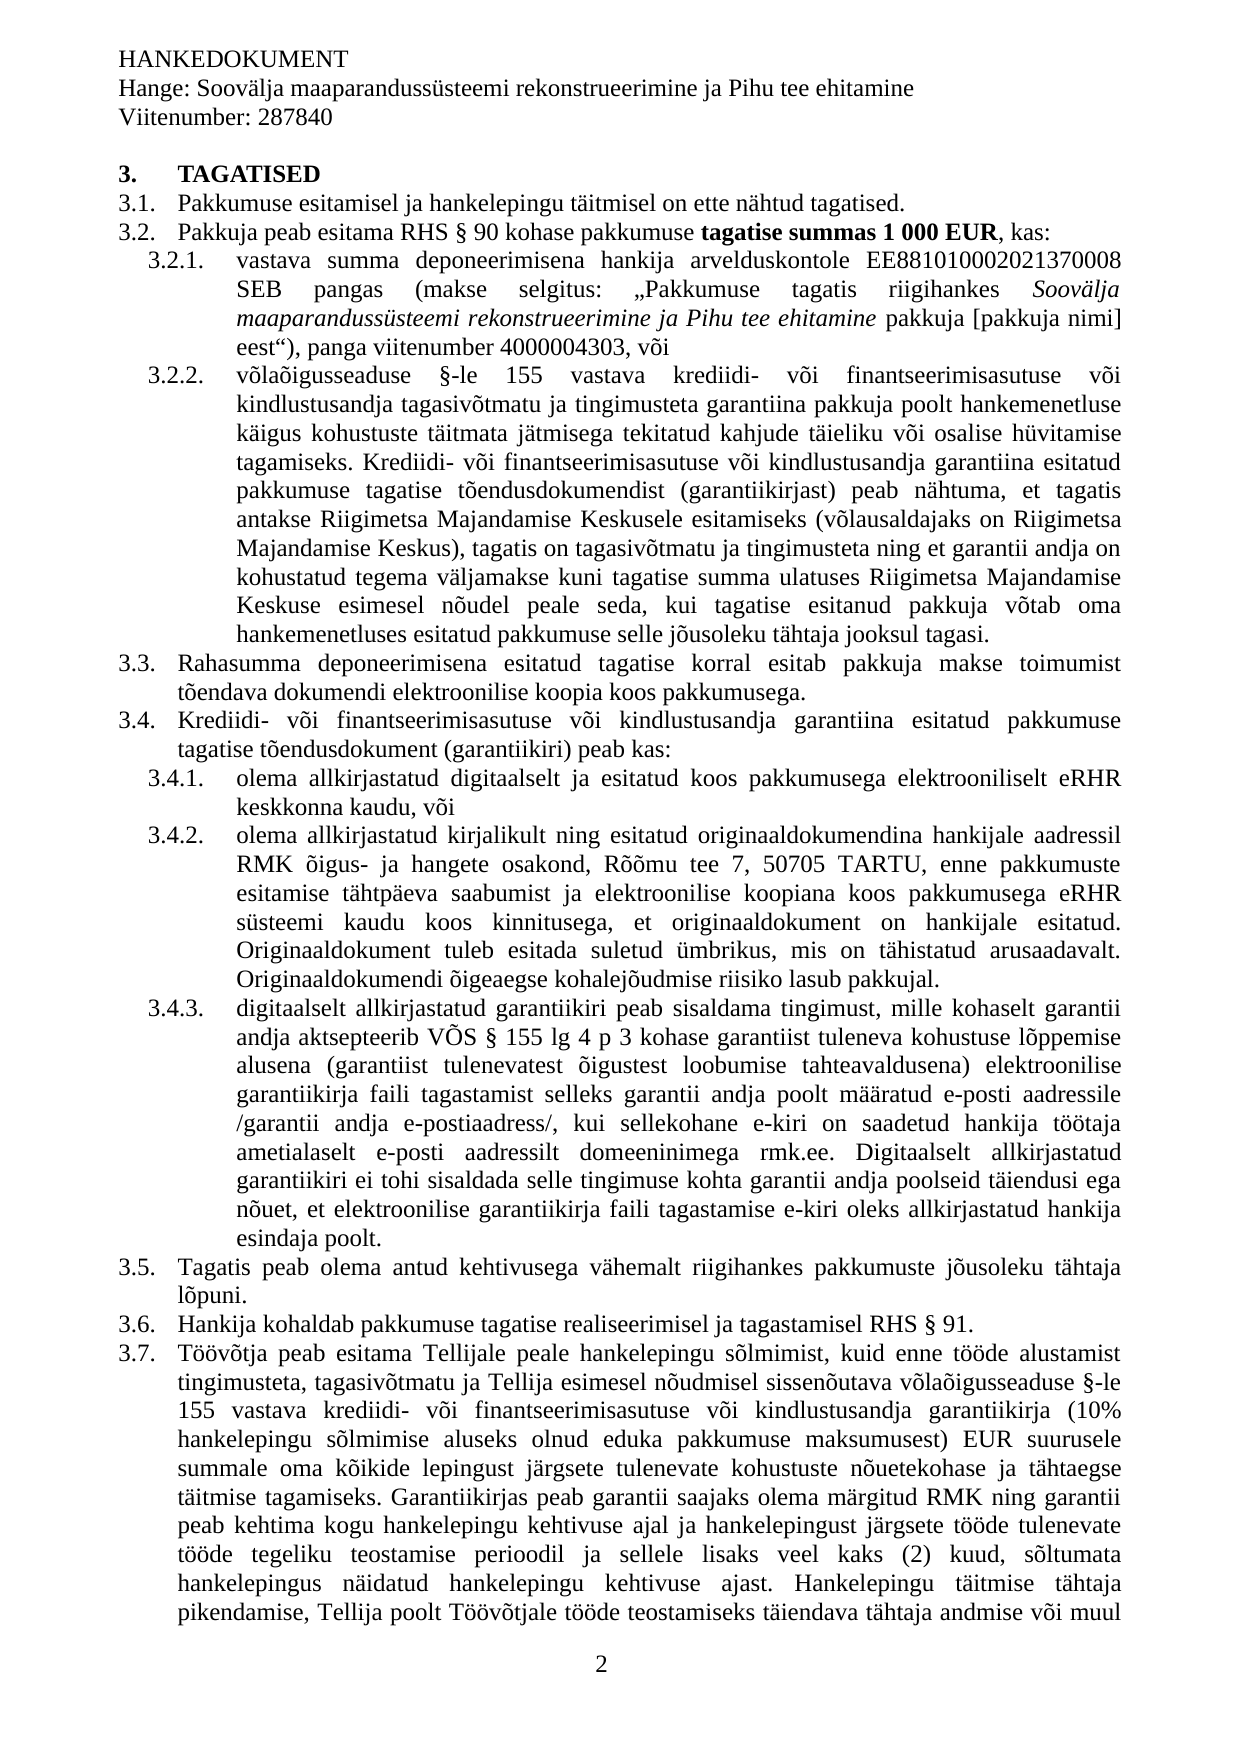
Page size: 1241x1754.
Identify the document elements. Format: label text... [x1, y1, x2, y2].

text Tagatis peab olema antud kehtivusega vähemalt riigihankes pakkumuste jõusoleku tähtaja lõpuni. [118, 1252, 1122, 1309]
text digitaalselt allkirjastatud garantiikiri peab sisaldama tingimust, mille kohaselt garantii andja aktsepteerib VÕS § 155 lg 4 p 3 kohase garantiist tuleneva kohustuse lõppemise alusena (garantiist tulenevatest õigustest loobumise tahteavaldusena) elektroonilise garantiikirja faili tagastamist selleks garantii andja poolt määratud e-posti aadressile /garantii andja e-postiaadress/, kui sellekohane e-kiri on saadetud hankija töötaja ametialaselt e-posti aadressilt domeeninimega rmk.ee. Digitaalselt allkirjastatud garantiikiri ei tohi sisaldada selle tingimuse kohta garantii andja poolseid täiendusi ega nõuet, et elektroonilise garantiikirja faili tagastamise e-kiri oleks allkirjastatud hankija esindaja poolt. [148, 993, 1122, 1252]
text Rahasumma deponeerimisena esitatud tagatise korral esitab pakkuja makse toimumist tõendava dokumendi elektroonilise koopia koos pakkumusega. [118, 648, 1122, 706]
text Krediidi- või finantseerimisasutuse või kindlustusandja garantiina esitatud pakkumuse tagatise tõendusdokument (garantiikiri) peab kas: [118, 706, 1122, 763]
text olema allkirjastatud digitaalselt ja esitatud koos pakkumusega elektrooniliselt eRHR keskkonna kaudu, või [148, 763, 1122, 821]
text võlaõigusseaduse §-le 155 vastava krediidi- või finantseerimisasutuse või kindlustusandja tagasivõtmatu ja tingimusteta garantiina pakkuja poolt hankemenetluse käigus kohustuste täitmata jätmisega tekitatud kahjude täieliku või osalise hüvitamise tagamiseks. Krediidi- või finantseerimisasutuse või kindlustusandja garantiina esitatud pakkumuse tagatise tõendusdokumendist (garantiikirjast) peab nähtuma, et tagatis antakse Riigimetsa Majandamise Keskusele esitamiseks (võlausaldajaks on Riigimetsa Majandamise Keskus), tagatis on tagasivõtmatu ja tingimusteta ning et garantii andja on kohustatud tegema väljamakse kuni tagatise summa ulatuses Riigimetsa Majandamise Keskuse esimesel nõudel peale seda, kui tagatise esitanud pakkuja võtab oma hankemenetluses esitatud pakkumuse selle jõusoleku tähtaja jooksul tagasi. [148, 361, 1122, 648]
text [118, 1338, 1122, 1626]
text Pakkuja peab esitama RHS § 90 kohase pakkumuse tagatise summas 1 000 EUR, kas: [118, 217, 1122, 246]
text Hankija kohaldab pakkumuse tagatise realiseerimisel ja tagastamisel RHS § 91. [118, 1309, 1122, 1338]
text olema allkirjastatud kirjalikult ning esitatud originaaldokumendina hankijale aadressil RMK õigus- ja hangete osakond, Rõõmu tee 7, 50705 TARTU, enne pakkumuste esitamise tähtpäeva saabumist ja elektroonilise koopiana koos pakkumusega eRHR süsteemi kaudu koos kinnitusega, et originaaldokument on hankijale esitatud. Originaaldokument tuleb esitada suletud ümbrikus, mis on tähistatud arusaadavalt. Originaaldokumendi õigeaegse kohalejõudmise riisiko lasub pakkujal. [148, 821, 1122, 993]
text Pakkumuse esitamisel ja hankelepingu täitmisel on ette nähtud tagatised. [118, 188, 1122, 217]
list TAGATISED [118, 159, 1122, 188]
text vastava summa deponeerimisena hankija arvelduskontole EE881010002021370008 SEB pangas (makse selgitus: „Pakkumuse tagatis riigihankes Soovälja maaparandussüsteemi rekonstrueerimine ja Pihu tee ehitamine pakkuja [pakkuja nimi] eest“), panga viitenumber 4000004303, või [148, 246, 1122, 361]
